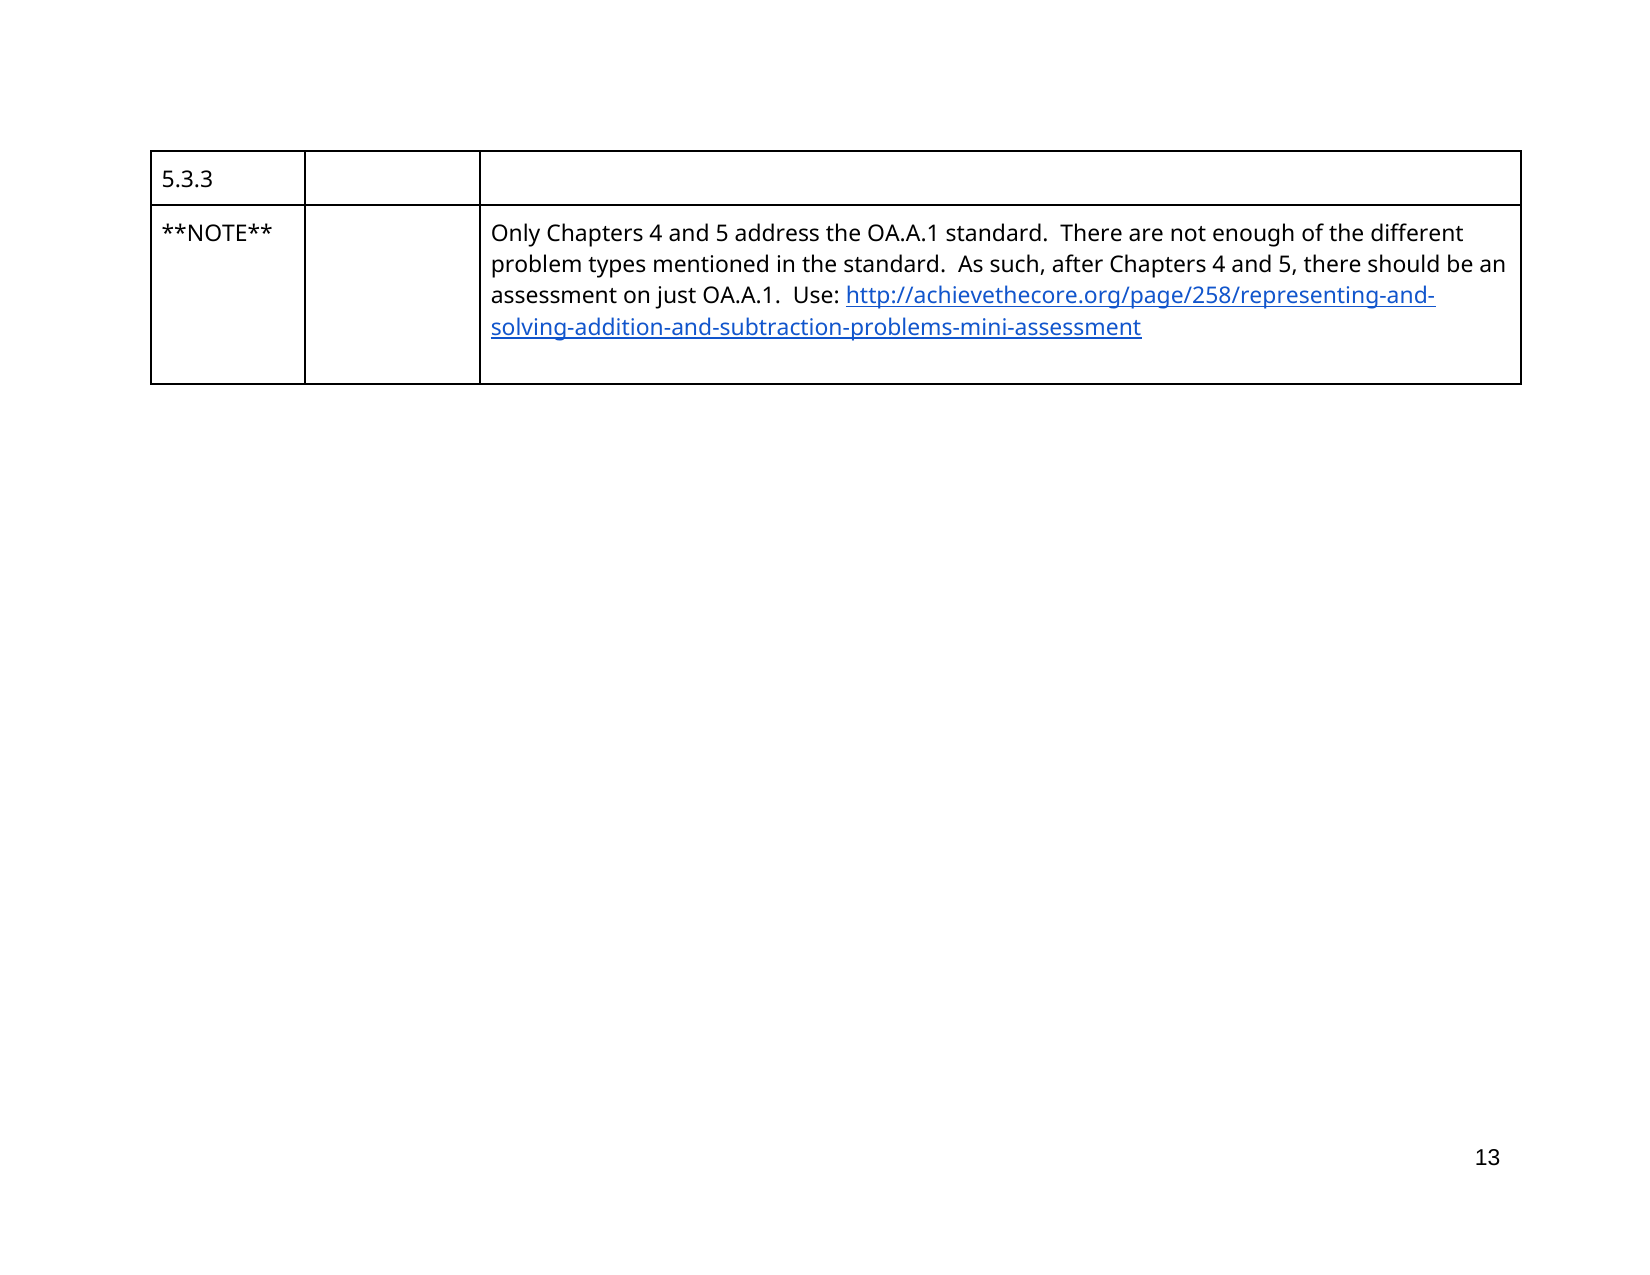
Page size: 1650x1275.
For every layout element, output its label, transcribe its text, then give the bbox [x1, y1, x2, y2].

table_cell [306, 206, 479, 383]
table_cell 5.3.3 [152, 152, 304, 204]
table_cell [306, 152, 479, 204]
table_cell Only Chapters 4 and 5 address the OA.A.1 standard. There are not enough of the different problem types mentioned in the standard. As such, after Chapters 4 and 5, there should be an assessment on just OA.A.1. Use: http://achievethecore.org/page/258/representing-and-solving-addition-and-subtraction-problems-mini-assessment [481, 206, 1520, 383]
table_cell **NOTE** [152, 206, 304, 383]
